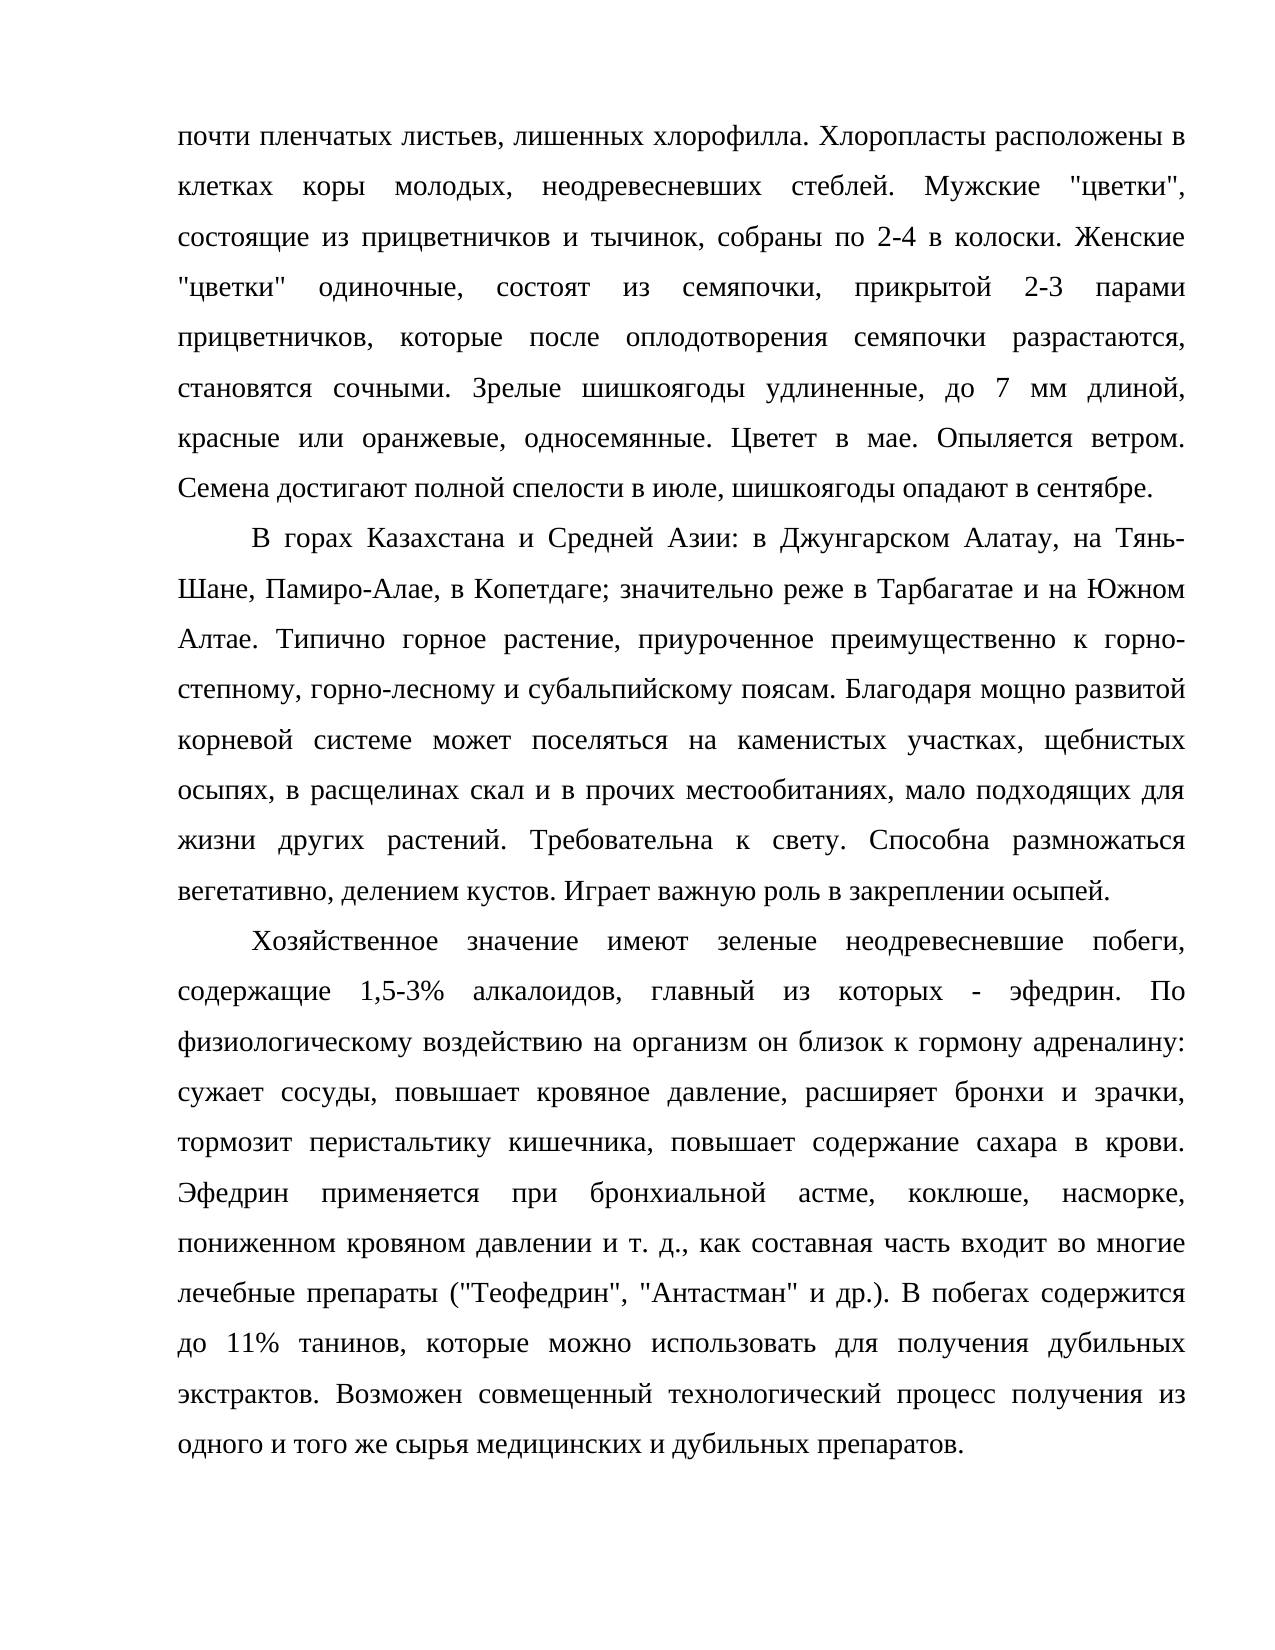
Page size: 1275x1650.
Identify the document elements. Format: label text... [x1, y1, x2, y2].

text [177, 118, 1186, 504]
text В горах Казахстана и Средней Азии: в Джунгарском Алатау, на Тянь-Шане, Памиро-Алае, в Копетдаге; значительно реже в Тарбагатае и на Южном Алтае. Типично горное растение, приуроченное преимущественно к горно-степному, горно-лесному и субальпийскому поясам. Благодаря мощно развитой корневой системе может поселяться на каменистых участках, щебнистых осыпях, в расщелинах скал и в прочих местообитаниях, мало подходящих для жизни других растений. Требовательна к свету. Способна размножаться вегетативно, делением кустов. Играет важную роль в закреплении осыпей. [177, 521, 1186, 906]
text Хозяйственное значение имеют зеленые неодревесневшие побеги, содержащие 1,5-3% алкалоидов, главный из которых - эфедрин. По физиологическому воздействию на организм он близок к гормону адреналину: сужает сосуды, повышает кровяное давление, расширяет бронхи и зрачки, тормозит перистальтику кишечника, повышает содержание сахара в крови. Эфедрин применяется при бронхиальной астме, коклюше, насморке, пониженном кровяном давлении и т. д., как составная часть входит во многие лечебные препараты ("Теофедрин", "Антастман" и др.). В побегах содержится до 11% танинов, которые можно использовать для получения дубильных экстрактов. Возможен совмещенный технологический процесс получения из одного и того же сырья медицинских и дубильных препаратов. [177, 923, 1186, 1460]
